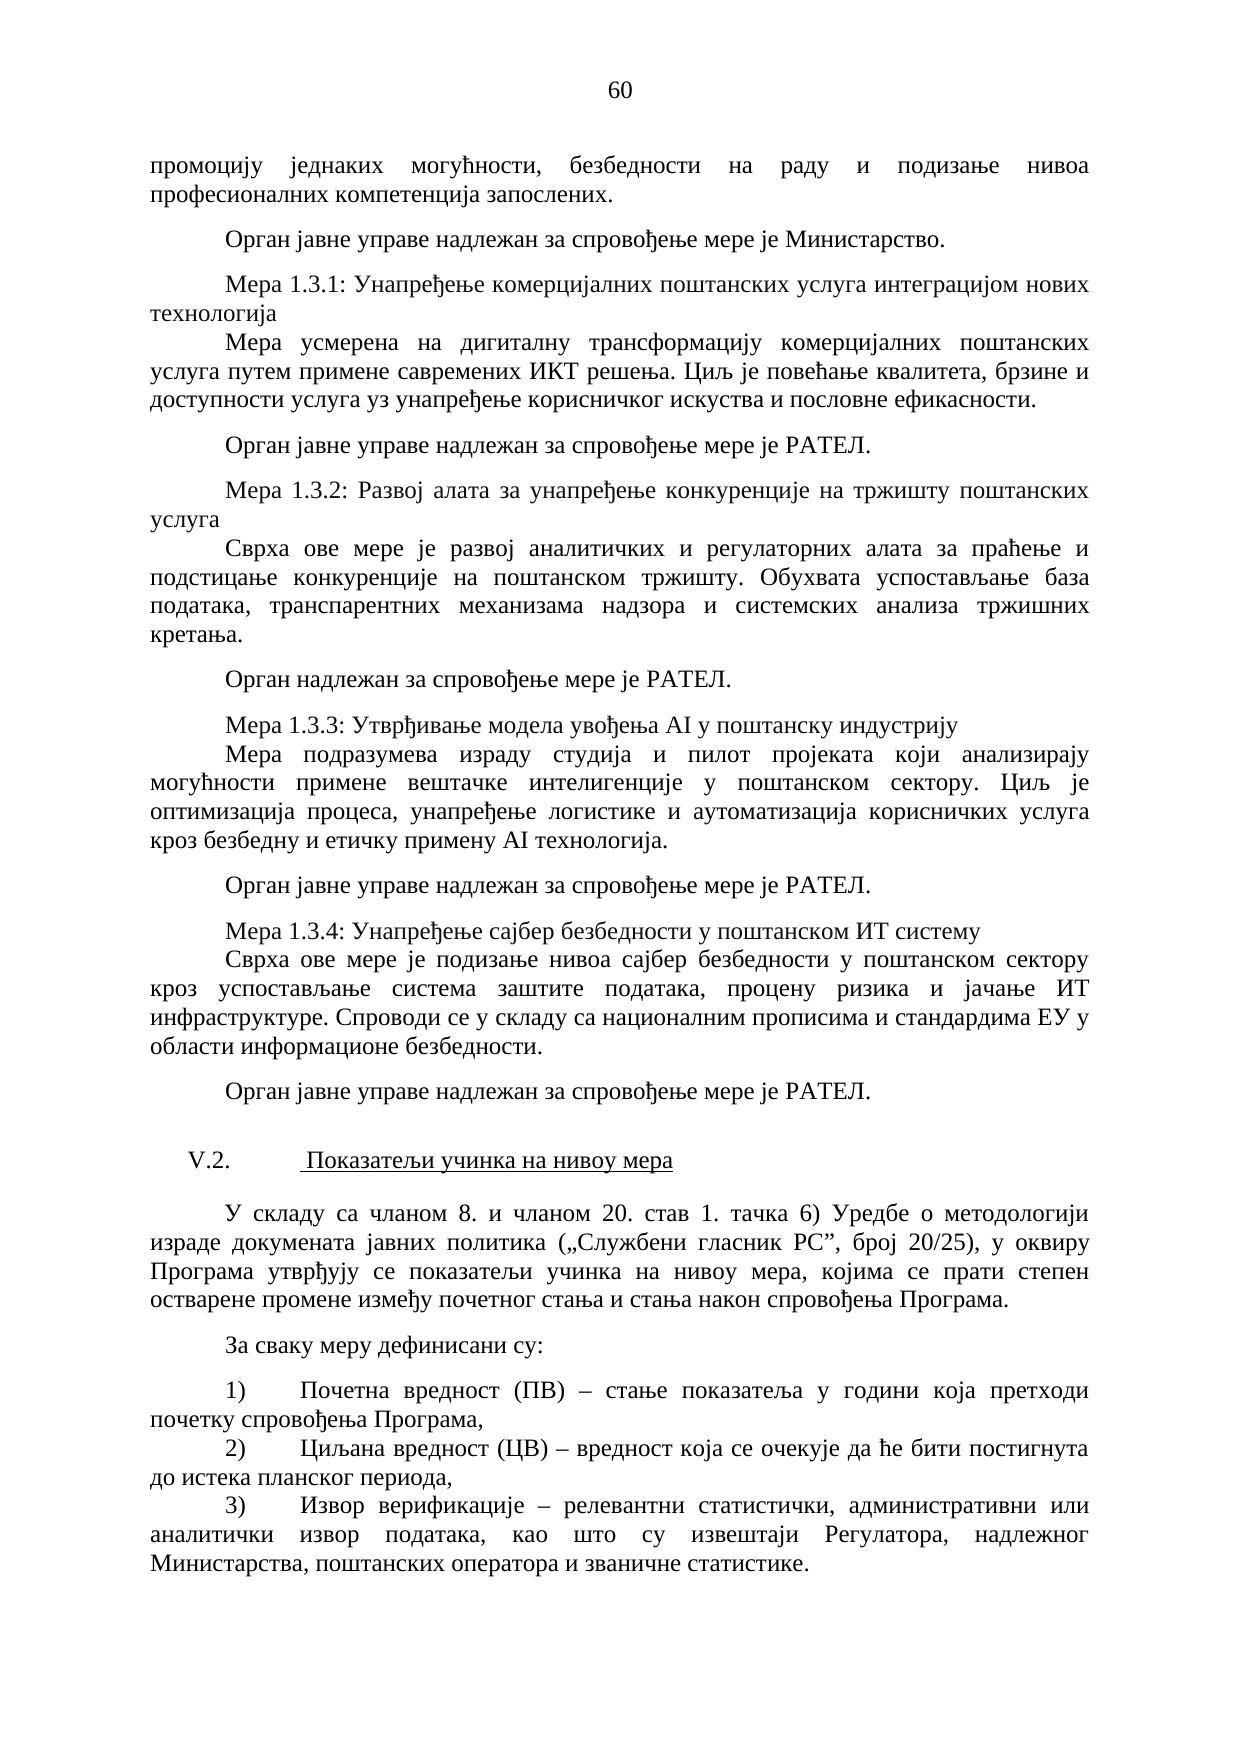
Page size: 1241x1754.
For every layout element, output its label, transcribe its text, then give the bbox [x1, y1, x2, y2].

text Орган јавне управе надлежан за спровођење мере је Министарство. [150, 224, 1090, 253]
text Сврха ове мере је развој аналитичких и регулаторних алата за праћење и подстицање конкуренције на поштанском тржишту. Обухвата успостављање база података, транспарентних механизама надзора и системских анализа тржишних кретања. [150, 533, 1090, 648]
list Извор верификације – релевантни статистички, административни или аналитички извор података, као што су извештаји Регулатора, надлежног Министарства, поштанских оператора и званичне статистике. [150, 1490, 1090, 1577]
text Орган јавне управе надлежан за спровођење мере је РАТЕЛ. [150, 430, 1090, 459]
text За сваку меру дефинисани су: [150, 1330, 1090, 1359]
text Мера усмерена на дигиталну трансформацију комерцијалних поштанских услуга путем примене савремених ИКТ решења. Циљ је повећање квалитета, брзине и доступности услуга уз унапређење корисничког искуства и пословне ефикасности. [150, 327, 1090, 413]
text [150, 150, 1090, 207]
text Мера подразумева израду студија и пилот пројеката који анализирају могућности примене вештачке интелигенције у поштанском сектору. Циљ је оптимизација процеса, унапређење логистике и аутоматизација корисничких услуга кроз безбедну и етичку примену AI технологија. [150, 739, 1090, 854]
list Показатељи учинка на нивоу мера [187, 1146, 1090, 1174]
subtitle Мера 1.3.2: Развој алата за унапређење конкуренције на тржишту поштанских услуга [150, 475, 1090, 533]
text У складу са чланом 8. и чланом 20. став 1. тачка 6) Уредбе о методологији израде докумената јавних политика („Службени гласник PC”, број 20/25), у оквиру Програма утврђују се показатељи учинка на нивоу мера, којима се прати степен остварене промене између почетног стања и стања након спровођења Програма. [150, 1198, 1090, 1313]
text Орган надлежан за спровођење мере је РАТЕЛ. [150, 664, 1090, 693]
list Почетна вредност (ПВ) – стање показатеља у години која претходи почетку спровођења Програма, [150, 1375, 1090, 1433]
text Орган јавне управе надлежан за спровођење мере је РАТЕЛ. [150, 1076, 1090, 1105]
subtitle Мера 1.3.3: Утврђивање модела увођења AI у поштанску индустрију [150, 710, 1090, 739]
subtitle Мера 1.3.4: Унапређење сајбер безбедности у поштанском ИТ систему [150, 916, 1090, 944]
text Орган јавне управе надлежан за спровођење мере је РАТЕЛ. [150, 870, 1090, 899]
list Циљана вредност (ЦВ) – вредност која се очекује да ће бити постигнута до истека планског периода, [150, 1433, 1090, 1490]
subtitle Мера 1.3.1: Унапређење комерцијалних поштанских услуга интеграцијом нових технологија [150, 269, 1090, 327]
text Сврха ове мере је подизање нивоа сајбер безбедности у поштанском сектору кроз успостављање система заштите података, процену ризика и јачање ИТ инфраструктуре. Спроводи се у складу са националним прописима и стандардима ЕУ у области информационе безбедности. [150, 944, 1090, 1059]
